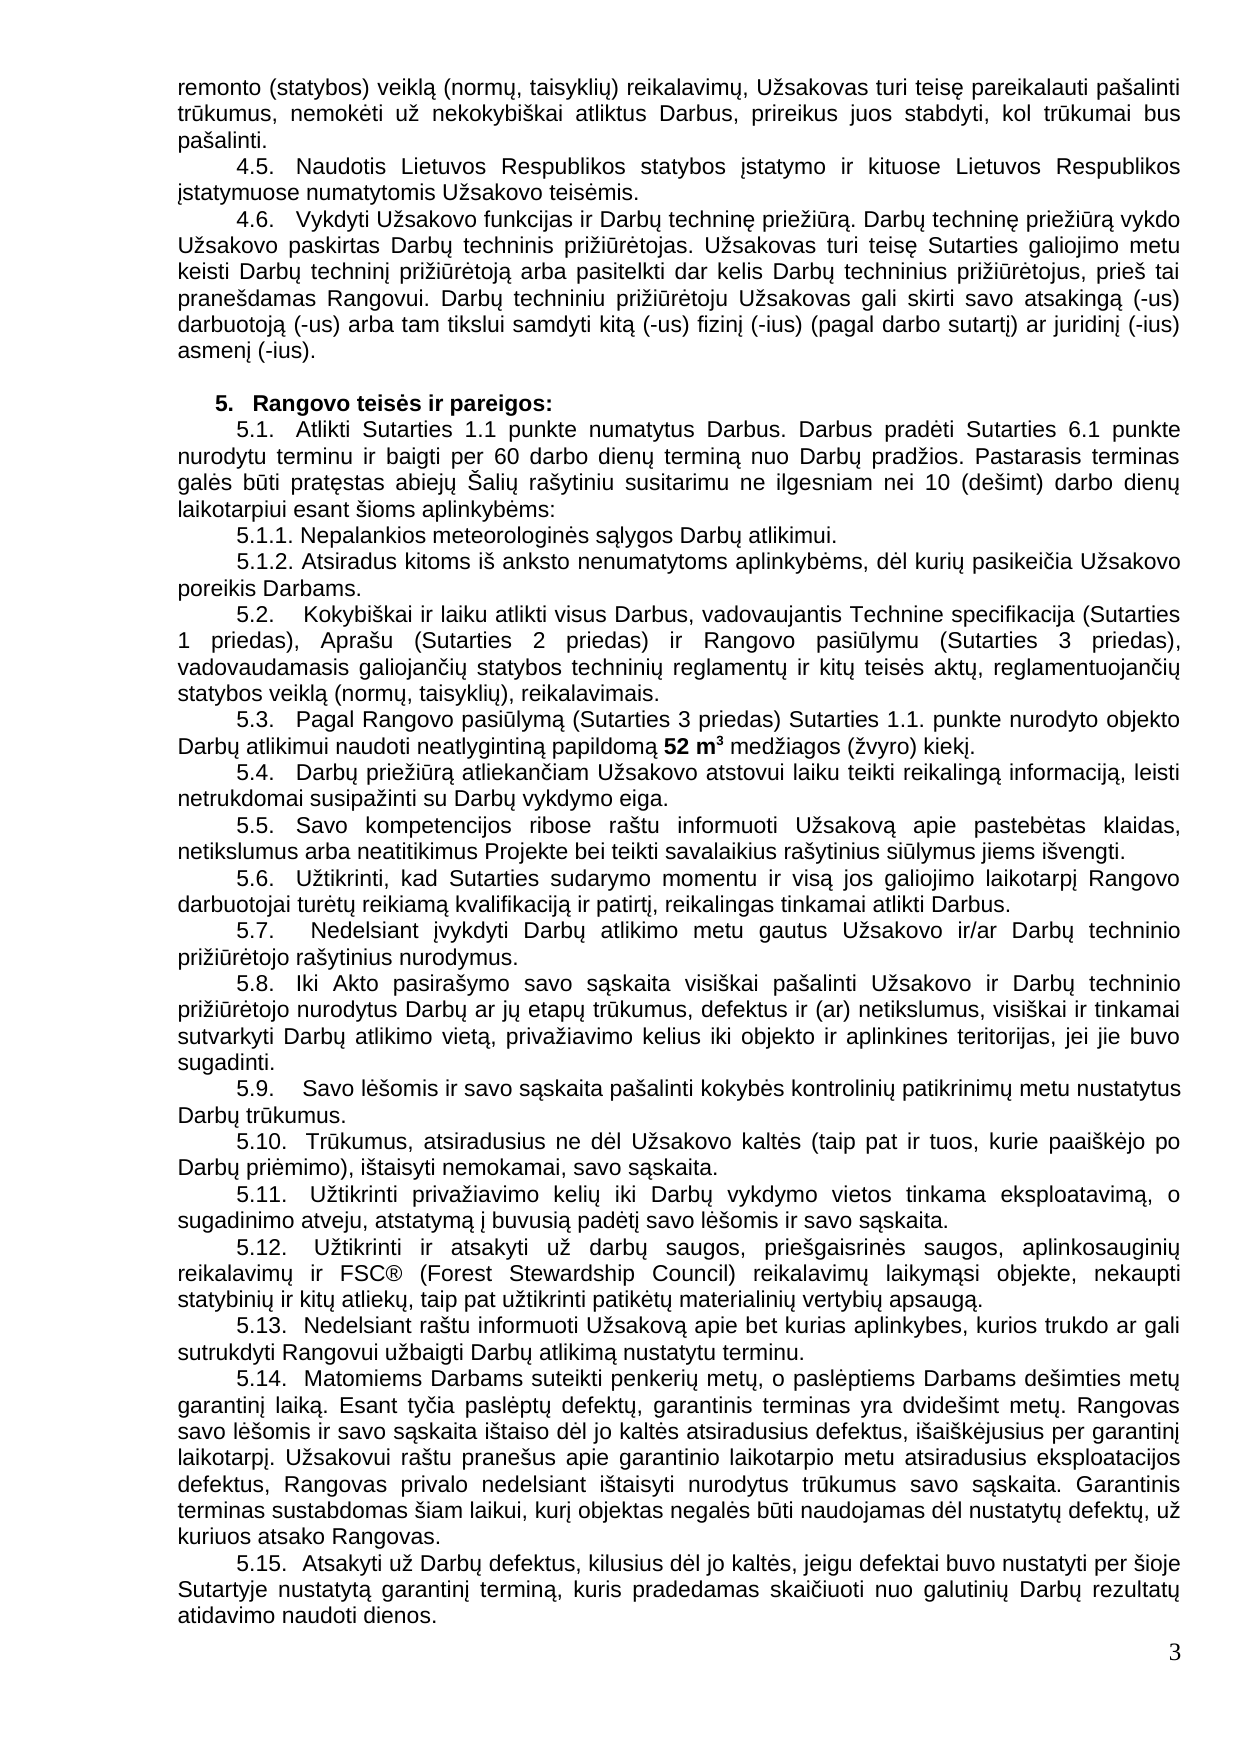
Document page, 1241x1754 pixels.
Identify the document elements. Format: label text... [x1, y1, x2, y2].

list Nedelsiant įvykdyti Darbų atlikimo metu gautus Užsakovo ir/ar Darbų techninio prižiūrėtojo rašytinius nurodymus. [177, 917, 1181, 970]
text 5.1.1. Nepalankios meteorologinės sąlygos Darbų atlikimui. [236, 522, 1181, 548]
list Užtikrinti, kad Sutarties sudarymo momentu ir visą jos galiojimo laikotarpį Rangovo darbuotojai turėtų reikiamą kvalifikaciją ir patirtį, reikalingas tinkamai atlikti Darbus. [177, 864, 1181, 917]
list Naudotis Lietuvos Respublikos statybos įstatymo ir kituose Lietuvos Respublikos įstatymuose numatytomis Užsakovo teisėmis. [177, 153, 1181, 206]
list Kokybiškai ir laiku atlikti visus Darbus, vadovaujantis Technine specifikacija (Sutarties 1 priedas), Aprašu (Sutarties 2 priedas) ir Rangovo pasiūlymu (Sutarties 3 priedas), vadovaudamasis galiojančių statybos techninių reglamentų ir kitų teisės aktų, reglamentuojančių statybos veiklą (normų, taisyklių), reikalavimais. [177, 601, 1181, 706]
list Matomiems Darbams suteikti penkerių metų, o paslėptiems Darbams dešimties metų garantinį laiką. Esant tyčia paslėptų defektų, garantinis terminas yra dvidešimt metų. Rangovas savo lėšomis ir savo sąskaita ištaiso dėl jo kaltės atsiradusius defektus, išaiškėjusius per garantinį laikotarpį. Užsakovui raštu pranešus apie garantinio laikotarpio metu atsiradusius eksploatacijos defektus, Rangovas privalo nedelsiant ištaisyti nurodytus trūkumus savo sąskaita. Garantinis terminas sustabdomas šiam laikui, kurį objektas negalės būti naudojamas dėl nustatytų defektų, už kuriuos atsako Rangovas. [177, 1365, 1181, 1550]
list Užtikrinti ir atsakyti už darbų saugos, priešgaisrinės saugos, aplinkosauginių reikalavimų ir FSC® (Forest Stewardship Council) reikalavimų laikymąsi objekte, nekaupti statybinių ir kitų atliekų, taip pat užtikrinti patikėtų materialinių vertybių apsaugą. [177, 1233, 1181, 1312]
list Atsakyti už Darbų defektus, kilusius dėl jo kaltės, jeigu defektai buvo nustatyti per šioje Sutartyje nustatytą garantinį terminą, kuris pradedamas skaičiuoti nuo galutinių Darbų rezultatų atidavimo naudoti dienos. [177, 1550, 1181, 1629]
list Pagal Rangovo pasiūlymą (Sutarties 3 priedas) Sutarties 1.1. punkte nurodyto objekto Darbų atlikimui naudoti neatlygintiną papildomą 52 m3 medžiagos (žvyro) kiekį. [177, 706, 1181, 759]
list Iki Akto pasirašymo savo sąskaita visiškai pašalinti Užsakovo ir Darbų techninio prižiūrėtojo nurodytus Darbų ar jų etapų trūkumus, defektus ir (ar) netikslumus, visiškai ir tinkamai sutvarkyti Darbų atlikimo vietą, privažiavimo kelius iki objekto ir aplinkines teritorijas, jei jie buvo sugadinti. [177, 970, 1181, 1075]
list Savo kompetencijos ribose raštu informuoti Užsakovą apie pastebėtas klaidas, netikslumus arba neatitikimus Projekte bei teikti savalaikius rašytinius siūlymus jiems išvengti. [177, 812, 1181, 864]
list Užtikrinti privažiavimo kelių iki Darbų vykdymo vietos tinkama eksploatavimą, o sugadinimo atveju, atstatymą į buvusią padėtį savo lėšomis ir savo sąskaita. [177, 1181, 1181, 1233]
list Vykdyti Užsakovo funkcijas ir Darbų techninę priežiūrą. Darbų techninę priežiūrą vykdo Užsakovo paskirtas Darbų techninis prižiūrėtojas. Užsakovas turi teisę Sutarties galiojimo metu keisti Darbų techninį prižiūrėtoją arba pasitelkti dar kelis Darbų techninius prižiūrėtojus, prieš tai pranešdamas Rangovui. Darbų techniniu prižiūrėtoju Užsakovas gali skirti savo atsakingą (-us) darbuotoją (-us) arba tam tikslui samdyti kitą (-us) fizinį (-ius) (pagal darbo sutartį) ar juridinį (-ius) asmenį (-ius). [177, 206, 1181, 364]
list Trūkumus, atsiradusius ne dėl Užsakovo kaltės (taip pat ir tuos, kurie paaiškėjo po Darbų priėmimo), ištaisyti nemokamai, savo sąskaita. [177, 1128, 1181, 1181]
list Savo lėšomis ir savo sąskaita pašalinti kokybės kontrolinių patikrinimų metu nustatytus Darbų trūkumus. [177, 1075, 1181, 1128]
text 5.1.2. Atsiradus kitoms iš anksto nenumatytoms aplinkybėms, dėl kurių pasikeičia Užsakovo poreikis Darbams. [177, 548, 1181, 601]
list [177, 74, 1181, 153]
list Rangovo teisės ir pareigos: [215, 390, 1181, 416]
list Nedelsiant raštu informuoti Užsakovą apie bet kurias aplinkybes, kurios trukdo ar gali sutrukdyti Rangovui užbaigti Darbų atlikimą nustatytu terminu. [177, 1312, 1181, 1365]
list Atlikti Sutarties 1.1 punkte numatytus Darbus. Darbus pradėti Sutarties 6.1 punkte nurodytu terminu ir baigti per 60 darbo dienų terminą nuo Darbų pradžios. Pastarasis terminas galės būti pratęstas abiejų Šalių rašytiniu susitarimu ne ilgesniam nei 10 (dešimt) darbo dienų laikotarpiui esant šioms aplinkybėms: [177, 416, 1181, 522]
list Darbų priežiūrą atliekančiam Užsakovo atstovui laiku teikti reikalingą informaciją, leisti netrukdomai susipažinti su Darbų vykdymo eiga. [177, 759, 1181, 812]
